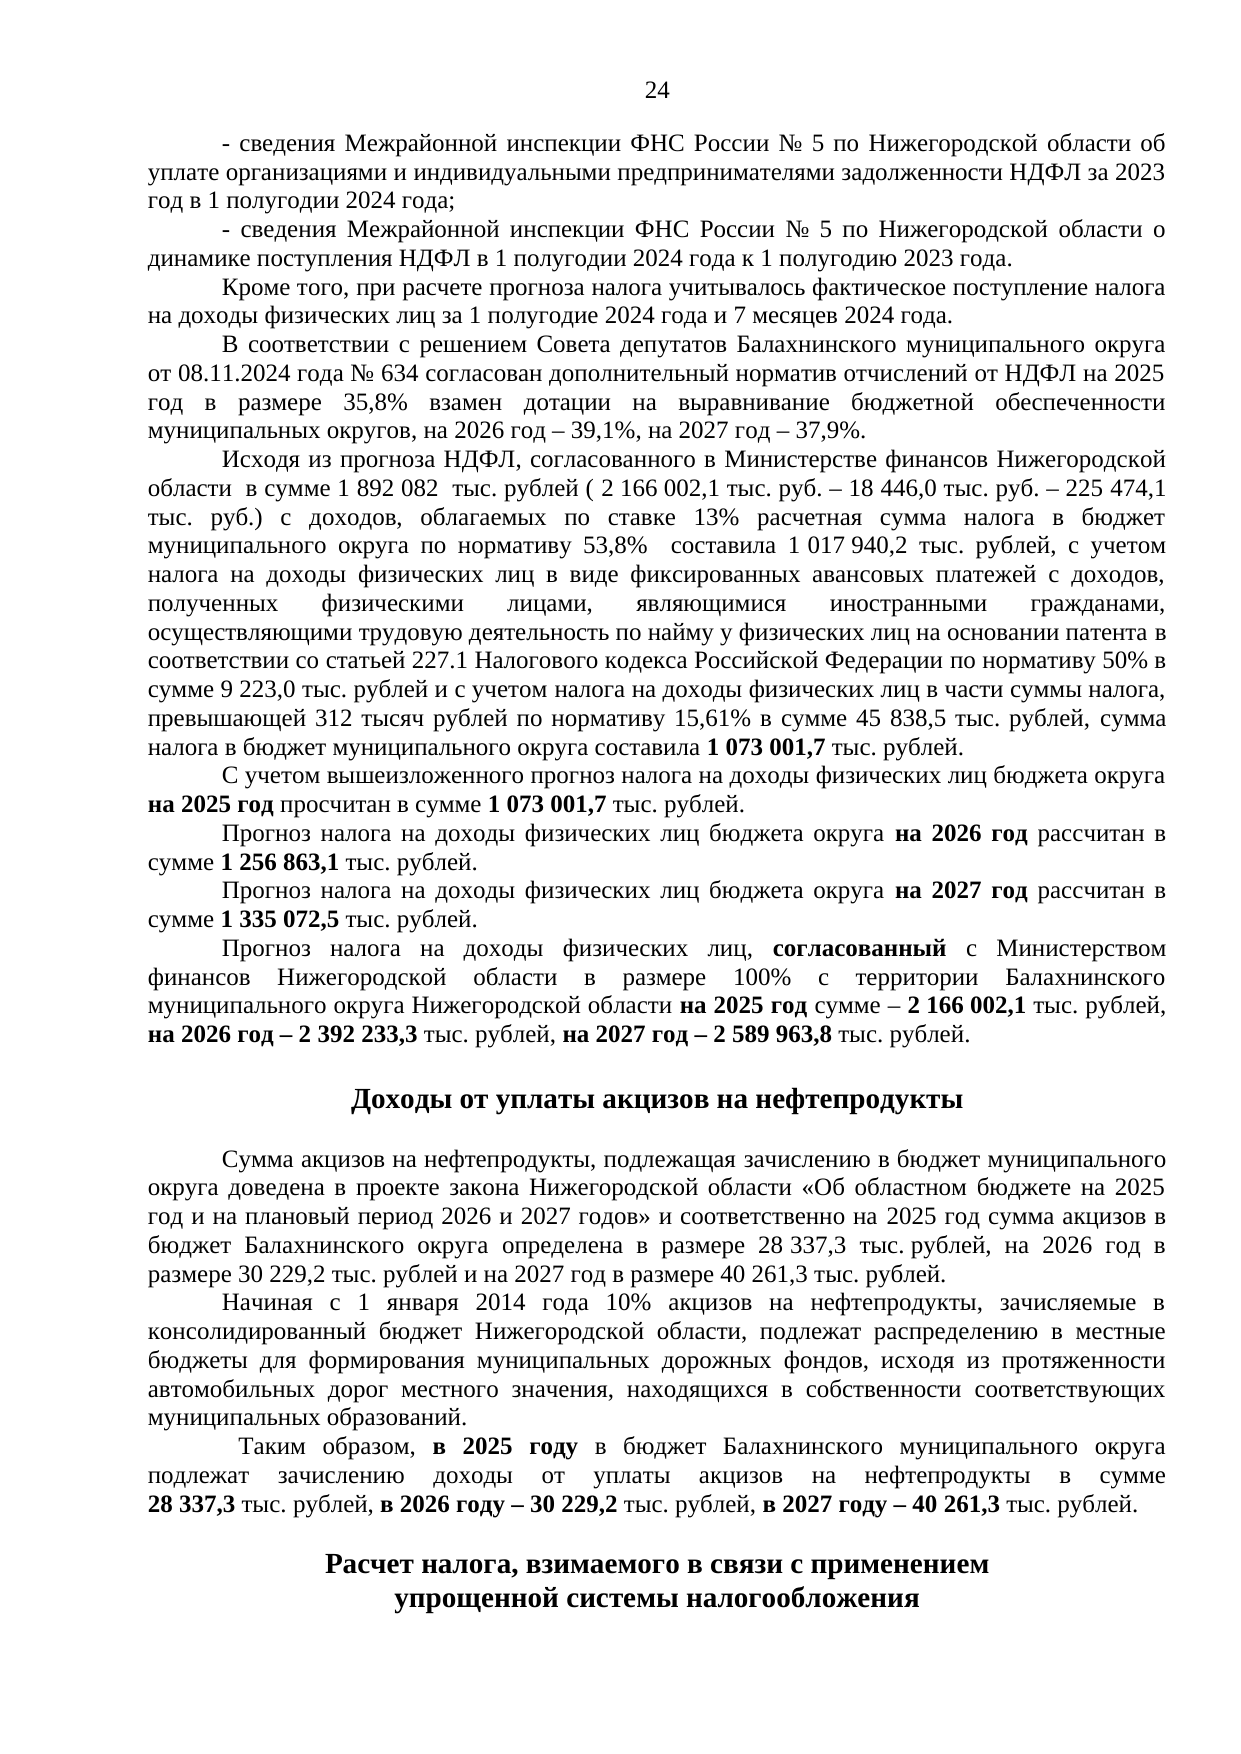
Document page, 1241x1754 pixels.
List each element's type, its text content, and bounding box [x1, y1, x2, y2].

text Расчет налога, взимаемого в связи с применением [148, 1546, 1166, 1580]
text Сумма акцизов на нефтепродукты, подлежащая зачислению в бюджет муниципального округа доведена в проекте закона Нижегородской области «Об областном бюджете на 2025 год и на плановый период 2026 и 2027 годов» и соответственно на 2025 год сумма акцизов в бюджет Балахнинского округа определена в размере 28 337,3 тыс. рублей, на 2026 год в размере 30 229,2 тыс. рублей и на 2027 год в размере 40 261,3 тыс. рублей. [148, 1144, 1166, 1287]
text В соответствии с решением Совета депутатов Балахнинского муниципального округа от 08.11.2024 года № 634 согласован дополнительный норматив отчислений от НДФЛ на 2025 год в размере 35,8% взамен дотации на выравнивание бюджетной обеспеченности муниципальных округов, на 2026 год – 39,1%, на 2027 год – 37,9%. [148, 329, 1166, 444]
text упрощенной системы налогообложения [148, 1580, 1166, 1613]
text Прогноз налога на доходы физических лиц бюджета округа на 2026 год рассчитан в сумме 1 256 863,1 тыс. рублей. [148, 818, 1166, 875]
text Кроме того, при расчете прогноза налога учитывалось фактическое поступление налога на доходы физических лиц за 1 полугодие 2024 года и 7 месяцев 2024 года. [148, 272, 1166, 329]
text - сведения Межрайонной инспекции ФНС России № 5 по Нижегородской области о динамике поступления НДФЛ в 1 полугодии 2024 года к 1 полугодию 2023 года. [148, 214, 1166, 272]
text Прогноз налога на доходы физических лиц бюджета округа на 2027 год рассчитан в сумме 1 335 072,5 тыс. рублей. [148, 875, 1166, 933]
text Таким образом, в 2025 году в бюджет Балахнинского муниципального округа подлежат зачислению доходы от уплаты акцизов на нефтепродукты в сумме 28 337,3 тыс. рублей, в 2026 году – 30 229,2 тыс. рублей, в 2027 году – 40 261,3 тыс. рублей. [148, 1431, 1166, 1517]
text Доходы от уплаты акцизов на нефтепродукты [148, 1081, 1166, 1115]
text Исходя из прогноза НДФЛ, согласованного в Министерстве финансов Нижегородской области в сумме 1 892 082 тыс. рублей ( 2 166 002,1 тыс. руб. – 18 446,0 тыс. руб. – 225 474,1 тыс. руб.) с доходов, облагаемых по ставке 13% расчетная сумма налога в бюджет муниципального округа по нормативу 53,8% составила 1 017 940,2 тыс. рублей, с учетом налога на доходы физических лиц в виде фиксированных авансовых платежей с доходов, полученных физическими лицами, являющимися иностранными гражданами, осуществляющими трудовую деятельность по найму у физических лиц на основании патента в соответствии со статьей 227.1 Налогового кодекса Российской Федерации по нормативу 50% в сумме 9 223,0 тыс. рублей и с учетом налога на доходы физических лиц в части суммы налога, превышающей 312 тысяч рублей по нормативу 15,61% в сумме 45 838,5 тыс. рублей, сумма налога в бюджет муниципального округа составила 1 073 001,7 тыс. рублей. [148, 444, 1166, 760]
text - сведения Межрайонной инспекции ФНС России № 5 по Нижегородской области об уплате организациями и индивидуальными предпринимателями задолженности НДФЛ за 2023 год в 1 полугодии 2024 года; [148, 128, 1166, 214]
text С учетом вышеизложенного прогноз налога на доходы физических лиц бюджета округа на 2025 год просчитан в сумме 1 073 001,7 тыс. рублей. [148, 760, 1166, 818]
text Прогноз налога на доходы физических лиц, согласованный с Министерством финансов Нижегородской области в размере 100% с территории Балахнинского муниципального округа Нижегородской области на 2025 год сумме – 2 166 002,1 тыс. рублей, на 2026 год – 2 392 233,3 тыс. рублей, на 2027 год – 2 589 963,8 тыс. рублей. [148, 933, 1166, 1048]
text Начиная с 1 января 2014 года 10% акцизов на нефтепродукты, зачисляемые в консолидированный бюджет Нижегородской области, подлежат распределению в местные бюджеты для формирования муниципальных дорожных фондов, исходя из протяженности автомобильных дорог местного значения, находящихся в собственности соответствующих муниципальных образований. [148, 1287, 1166, 1431]
